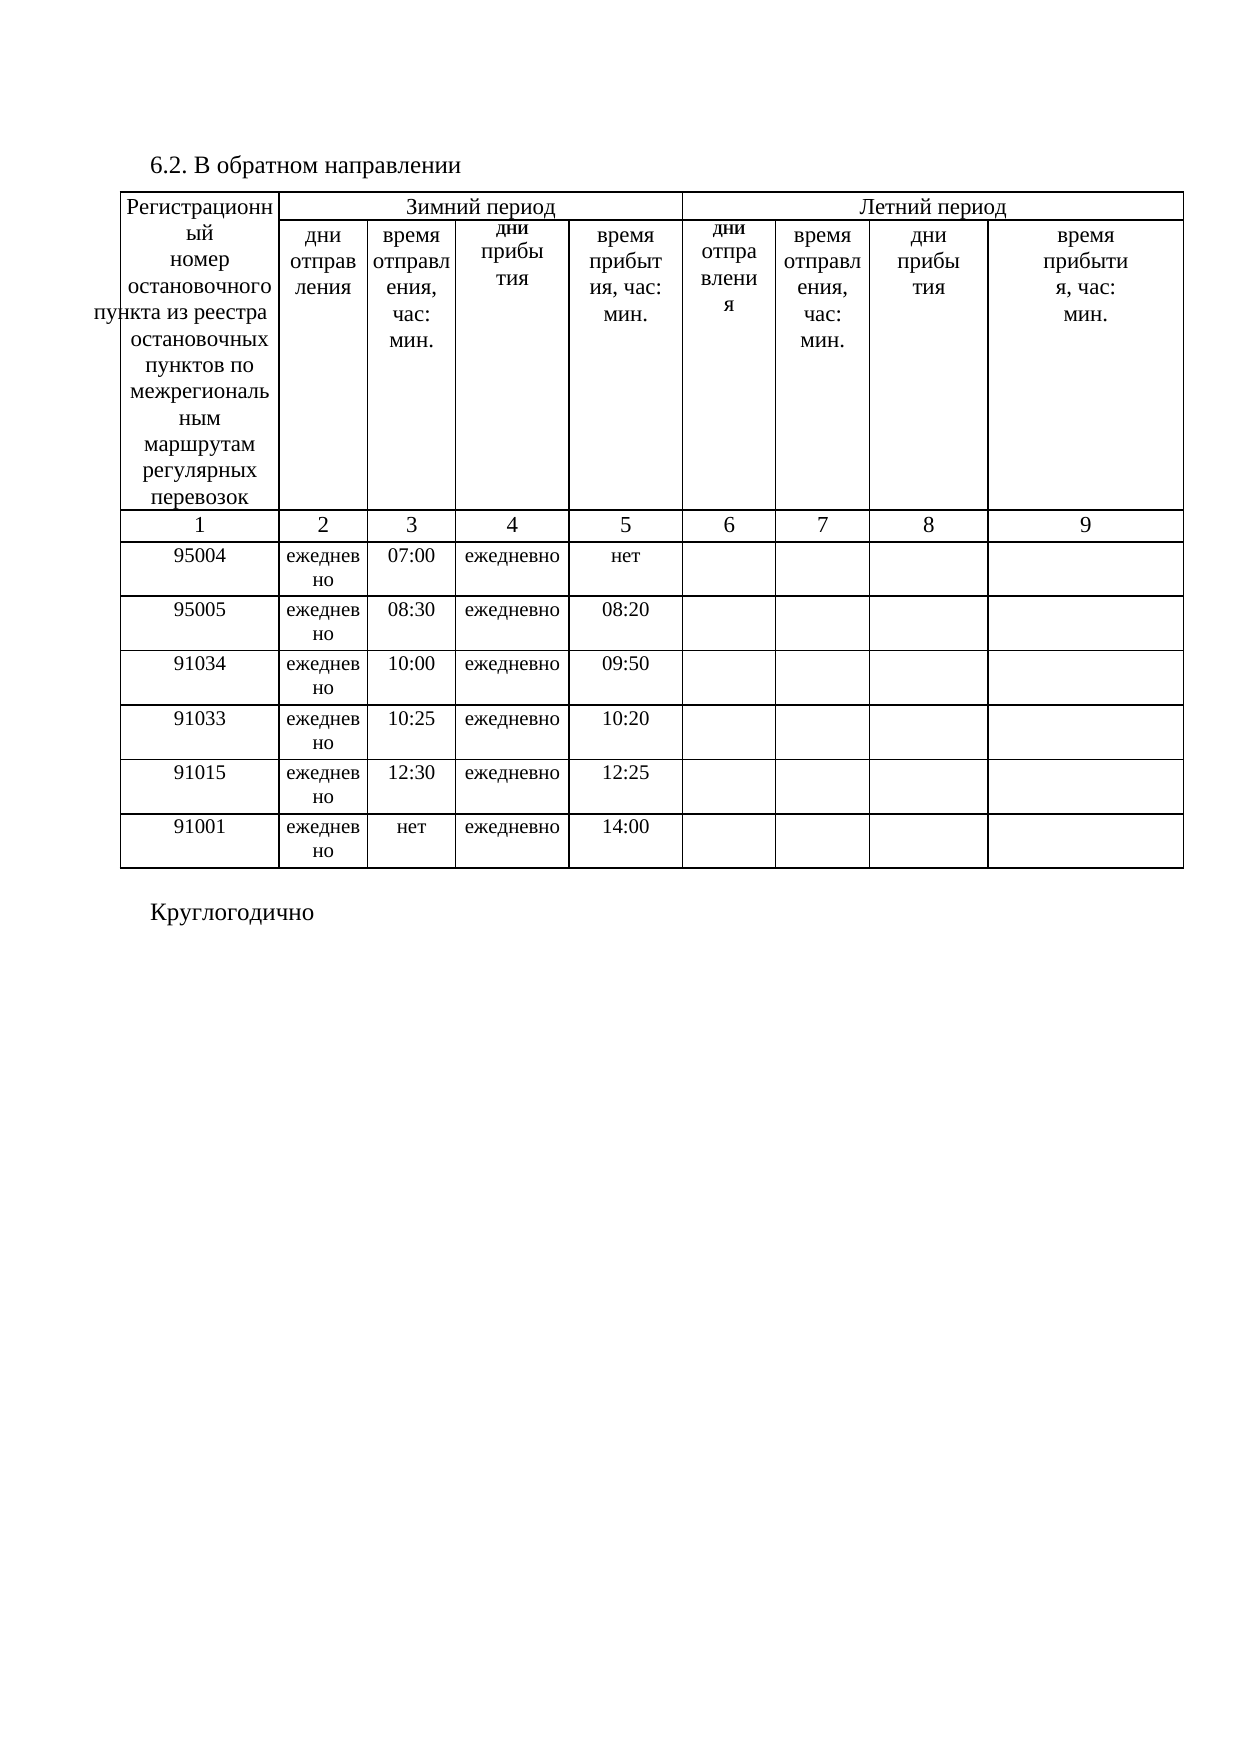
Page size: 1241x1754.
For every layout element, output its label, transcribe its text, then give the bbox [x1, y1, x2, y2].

table_cell дни отправ ления [280, 221, 367, 509]
table_cell [870, 543, 987, 595]
table_cell 91015 [121, 760, 278, 813]
table_cell ежедневно [456, 543, 568, 595]
table_header Летний период [683, 193, 1183, 219]
table_cell 08:20 [570, 597, 682, 650]
table_cell ежедневно [456, 760, 568, 813]
table_cell дни прибы тия [870, 221, 987, 509]
table_cell ежедневно [456, 651, 568, 704]
table_cell [683, 597, 775, 650]
table_cell 12:25 [570, 760, 682, 813]
table_cell [989, 597, 1183, 650]
text 6.2. В обратном направлении [150, 150, 1090, 179]
table_cell ежедневно [280, 815, 367, 867]
table_cell [989, 815, 1183, 867]
table_cell время отправл ения, час: мин. [368, 221, 455, 509]
table_cell 91033 [121, 706, 278, 758]
table_cell [683, 543, 775, 595]
table_cell 2 [280, 511, 367, 541]
table_cell время прибыт ия, час: мин. [570, 221, 682, 509]
table_cell 9 [989, 511, 1183, 541]
table_cell ежедневно [280, 760, 367, 813]
table_cell 6 [683, 511, 775, 541]
table_cell 4 [456, 511, 568, 541]
table_cell ДНИ отпра влени я [683, 221, 775, 509]
table_cell ДНИ прибы тия [456, 221, 568, 509]
table_cell ежедневно [280, 543, 367, 595]
table_cell [683, 651, 775, 704]
table_cell [683, 815, 775, 867]
table_cell 95005 [121, 597, 278, 650]
table_cell нет [368, 815, 455, 867]
table_cell 10:00 [368, 651, 455, 704]
table_cell [776, 815, 869, 867]
table_cell ежедневно [456, 815, 568, 867]
table_cell [989, 706, 1183, 758]
table_cell 10:20 [570, 706, 682, 758]
table_cell [989, 543, 1183, 595]
text Круглогодично [150, 897, 1090, 926]
table_cell 1 [121, 511, 278, 541]
table_cell ежедневно [280, 651, 367, 704]
table_cell 14:00 [570, 815, 682, 867]
table_header Регистрационный номер остановочного пункта из реестра остановочных пунктов по межрегиональным маршрутам регулярных перевозок [121, 193, 278, 509]
table_cell 09:50 [570, 651, 682, 704]
table_cell нет [570, 543, 682, 595]
table_cell [870, 651, 987, 704]
table_cell [989, 760, 1183, 813]
table_cell [776, 706, 869, 758]
table_cell ежедневно [280, 706, 367, 758]
table_cell [776, 651, 869, 704]
table_cell 7 [776, 511, 869, 541]
table_cell 08:30 [368, 597, 455, 650]
table_cell 3 [368, 511, 455, 541]
table_cell 95004 [121, 543, 278, 595]
table_cell 07:00 [368, 543, 455, 595]
table_cell 91034 [121, 651, 278, 704]
table_cell 10:25 [368, 706, 455, 758]
table_cell [870, 760, 987, 813]
table_cell [776, 543, 869, 595]
table_cell [989, 651, 1183, 704]
table_cell [683, 706, 775, 758]
table_cell 8 [870, 511, 987, 541]
table_cell 12:30 [368, 760, 455, 813]
table_cell время отправл ения, час: мин. [776, 221, 869, 509]
table_cell [870, 815, 987, 867]
table_cell время прибыти я, час: мин. [989, 221, 1183, 509]
table_cell ежедневно [280, 597, 367, 650]
table_header Зимний период [280, 193, 682, 219]
table_cell [683, 760, 775, 813]
table_cell [870, 597, 987, 650]
table_cell ежедневно [456, 597, 568, 650]
table_cell [870, 706, 987, 758]
table_cell ежедневно [456, 706, 568, 758]
table_cell 91001 [121, 815, 278, 867]
table_cell 5 [570, 511, 682, 541]
table_cell [776, 597, 869, 650]
table_cell [776, 760, 869, 813]
